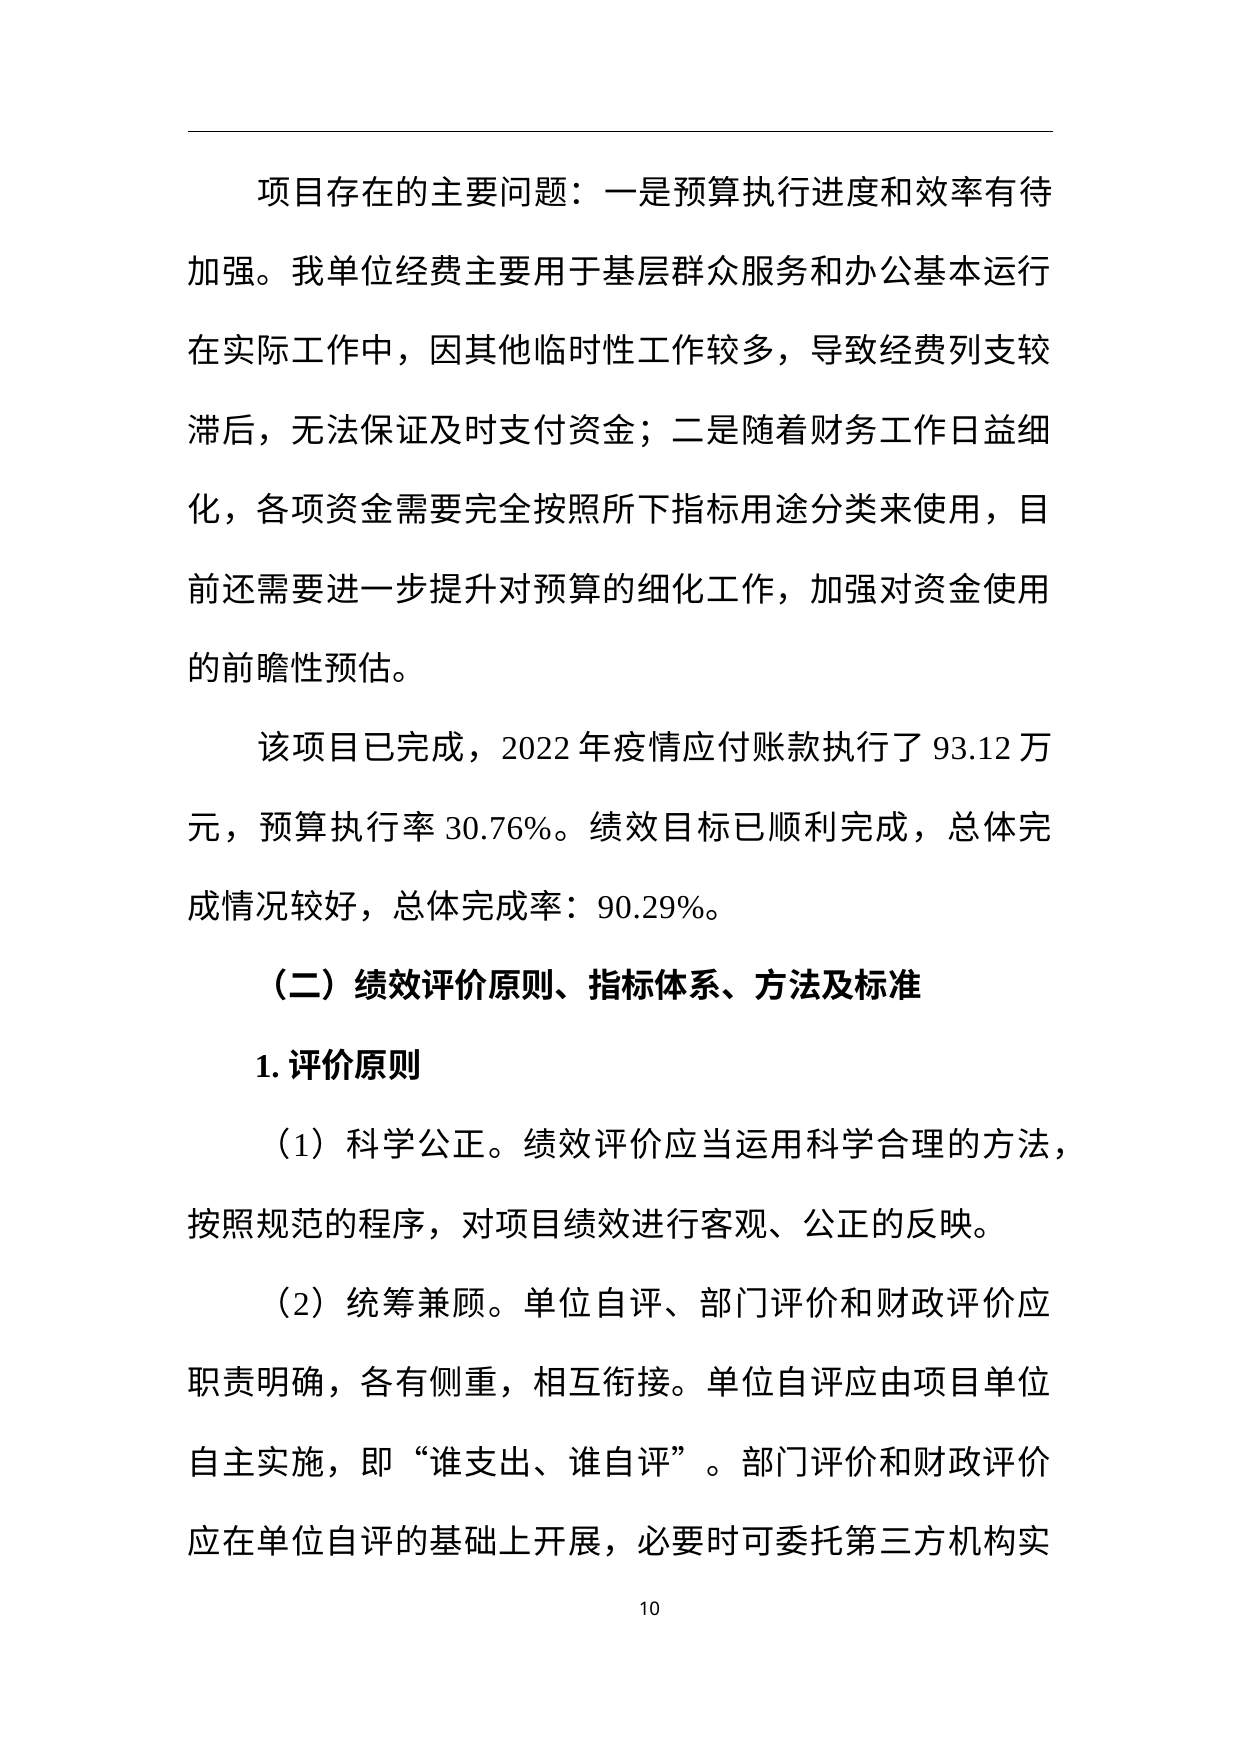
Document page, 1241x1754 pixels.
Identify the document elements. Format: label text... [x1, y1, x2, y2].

text （1）科学公正。绩效评价应当运用科学合理的方法，按照规范的程序，对项目绩效进行客观、公正的反映。 [187, 1102, 1053, 1261]
text 该项目已完成，2022年疫情应付账款执行了93.12万元，预算执行率30.76%。绩效目标已顺利完成，总体完成情况较好，总体完成率：90.29%。 [187, 706, 1053, 944]
subtitle 1. 评价原则 [187, 1023, 1053, 1102]
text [187, 1261, 1053, 1579]
text 项目存在的主要问题：一是预算执行进度和效率有待加强。我单位经费主要用于基层群众服务和办公基本运行。在实际工作中，因其他临时性工作较多，导致经费列支较滞后，无法保证及时支付资金；二是随着财务工作日益细化，各项资金需要完全按照所下指标用途分类来使用，目前还需要进一步提升对预算的细化工作，加强对资金使用的前瞻性预估。 [187, 150, 1053, 706]
subtitle （二）绩效评价原则、指标体系、方法及标准 [187, 944, 1053, 1023]
